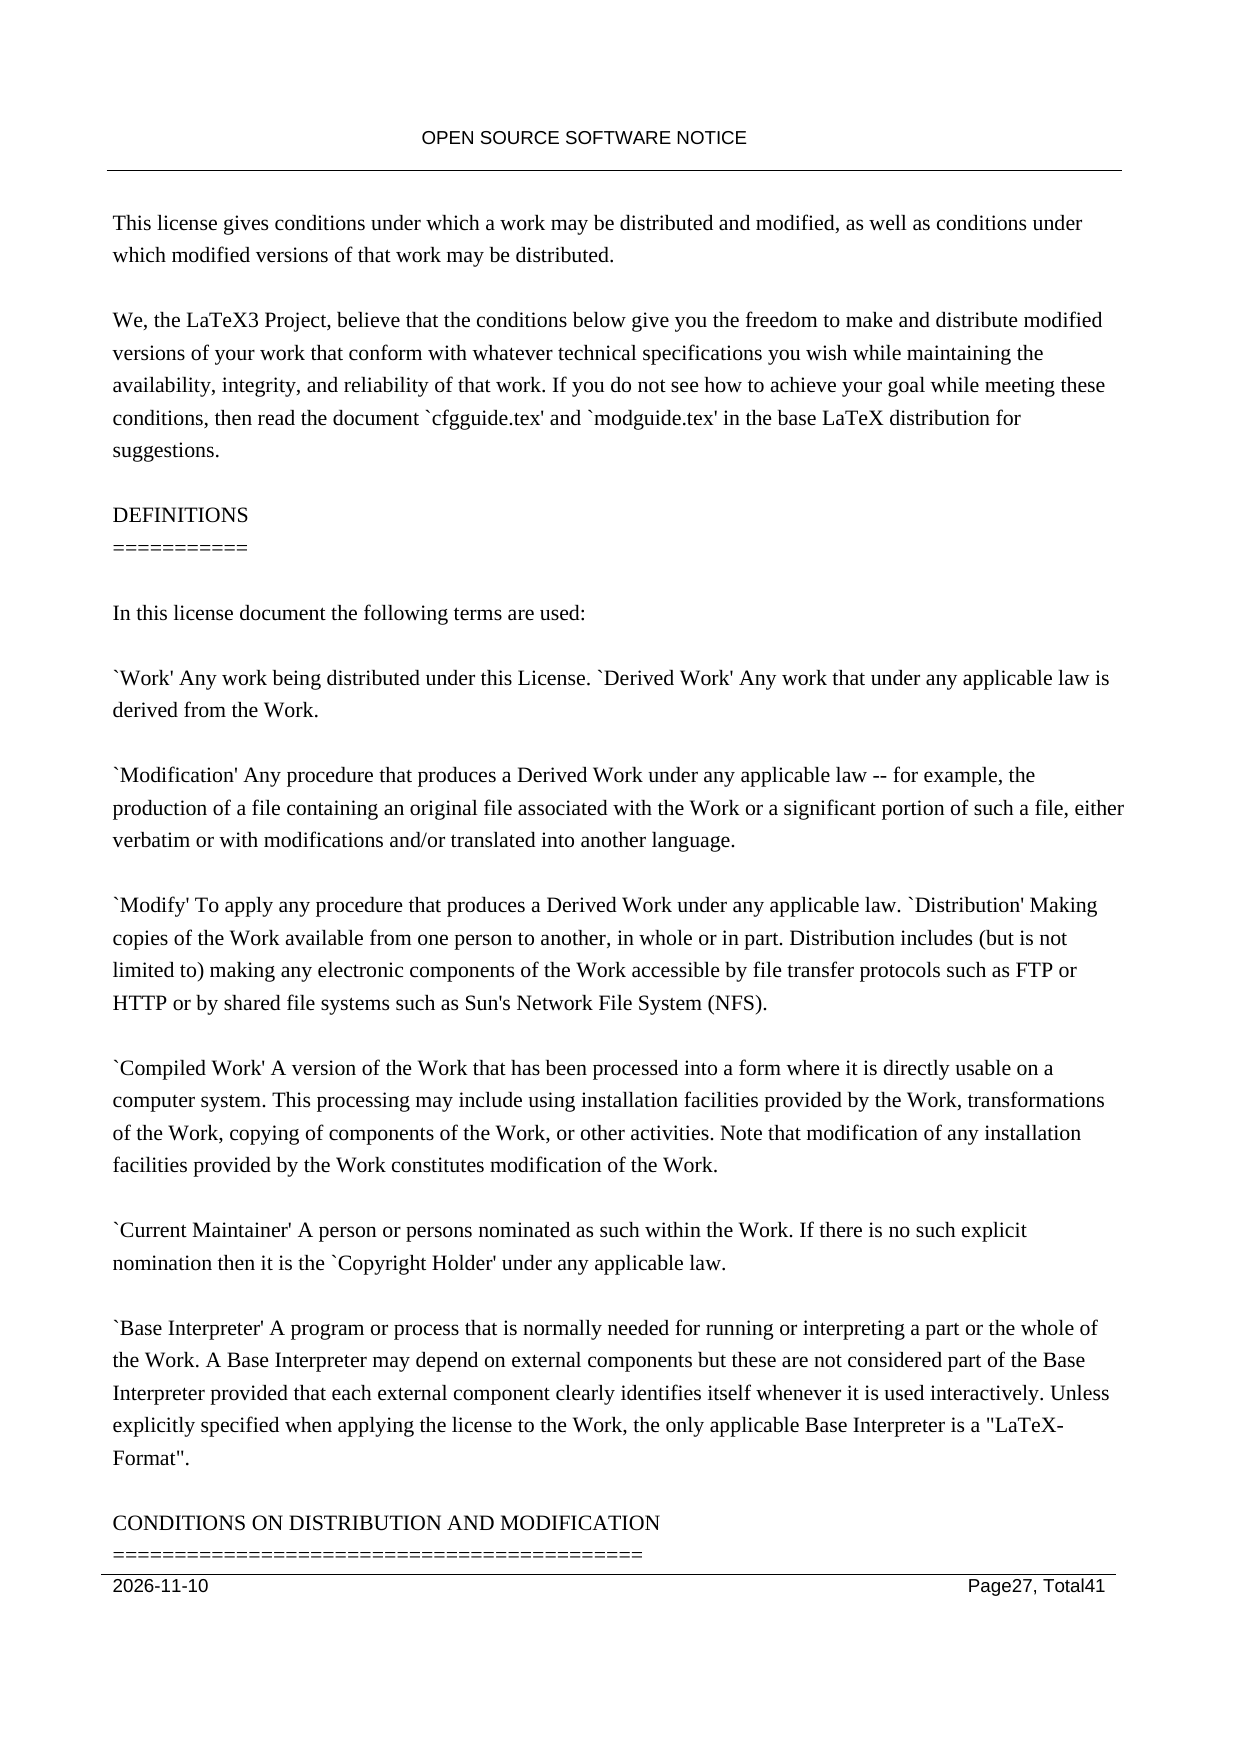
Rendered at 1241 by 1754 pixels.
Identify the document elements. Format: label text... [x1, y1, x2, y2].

text CONDITIONS ON DISTRIBUTION AND MODIFICATION [112, 1506, 1128, 1539]
text In this license document the following terms are used: [112, 596, 1128, 629]
text This license gives conditions under which a work may be distributed and modified, as well as conditions under which modified versions of that work may be distributed. [112, 206, 1128, 271]
text `Current Maintainer' A person or persons nominated as such within the Work. If there is no such explicit nomination then it is the `Copyright Holder' under any applicable law. [112, 1214, 1128, 1279]
text =========================================== [112, 1539, 1128, 1571]
text =========== [112, 531, 1128, 564]
text `Work' Any work being distributed under this License. `Derived Work' Any work that under any applicable law is derived from the Work. [112, 661, 1128, 726]
text We, the LaTeX3 Project, believe that the conditions below give you the freedom to make and distribute modified versions of your work that conform with whatever technical specifications you wish while maintaining the availability, integrity, and reliability of that work. If you do not see how to achieve your goal while meeting these conditions, then read the document `cfgguide.tex' and `modguide.tex' in the base LaTeX distribution for suggestions. [112, 304, 1128, 466]
text `Modify' To apply any procedure that produces a Derived Work under any applicable law. `Distribution' Making copies of the Work available from one person to another, in whole or in part. Distribution includes (but is not limited to) making any electronic components of the Work accessible by file transfer protocols such as FTP or HTTP or by shared file systems such as Sun's Network File System (NFS). [112, 889, 1128, 1019]
text `Base Interpreter' A program or process that is normally needed for running or interpreting a part or the whole of the Work. A Base Interpreter may depend on external components but these are not considered part of the Base Interpreter provided that each external component clearly identifies itself whenever it is used interactively. Unless explicitly specified when applying the license to the Work, the only applicable Base Interpreter is a "LaTeX-Format". [112, 1311, 1128, 1474]
text `Modification' Any procedure that produces a Derived Work under any applicable law -- for example, the production of a file containing an original file associated with the Work or a significant portion of such a file, either verbatim or with modifications and/or translated into another language. [112, 759, 1128, 856]
text `Compiled Work' A version of the Work that has been processed into a form where it is directly usable on a computer system. This processing may include using installation facilities provided by the Work, transformations of the Work, copying of components of the Work, or other activities. Note that modification of any installation facilities provided by the Work constitutes modification of the Work. [112, 1051, 1128, 1181]
text DEFINITIONS [112, 499, 1128, 531]
